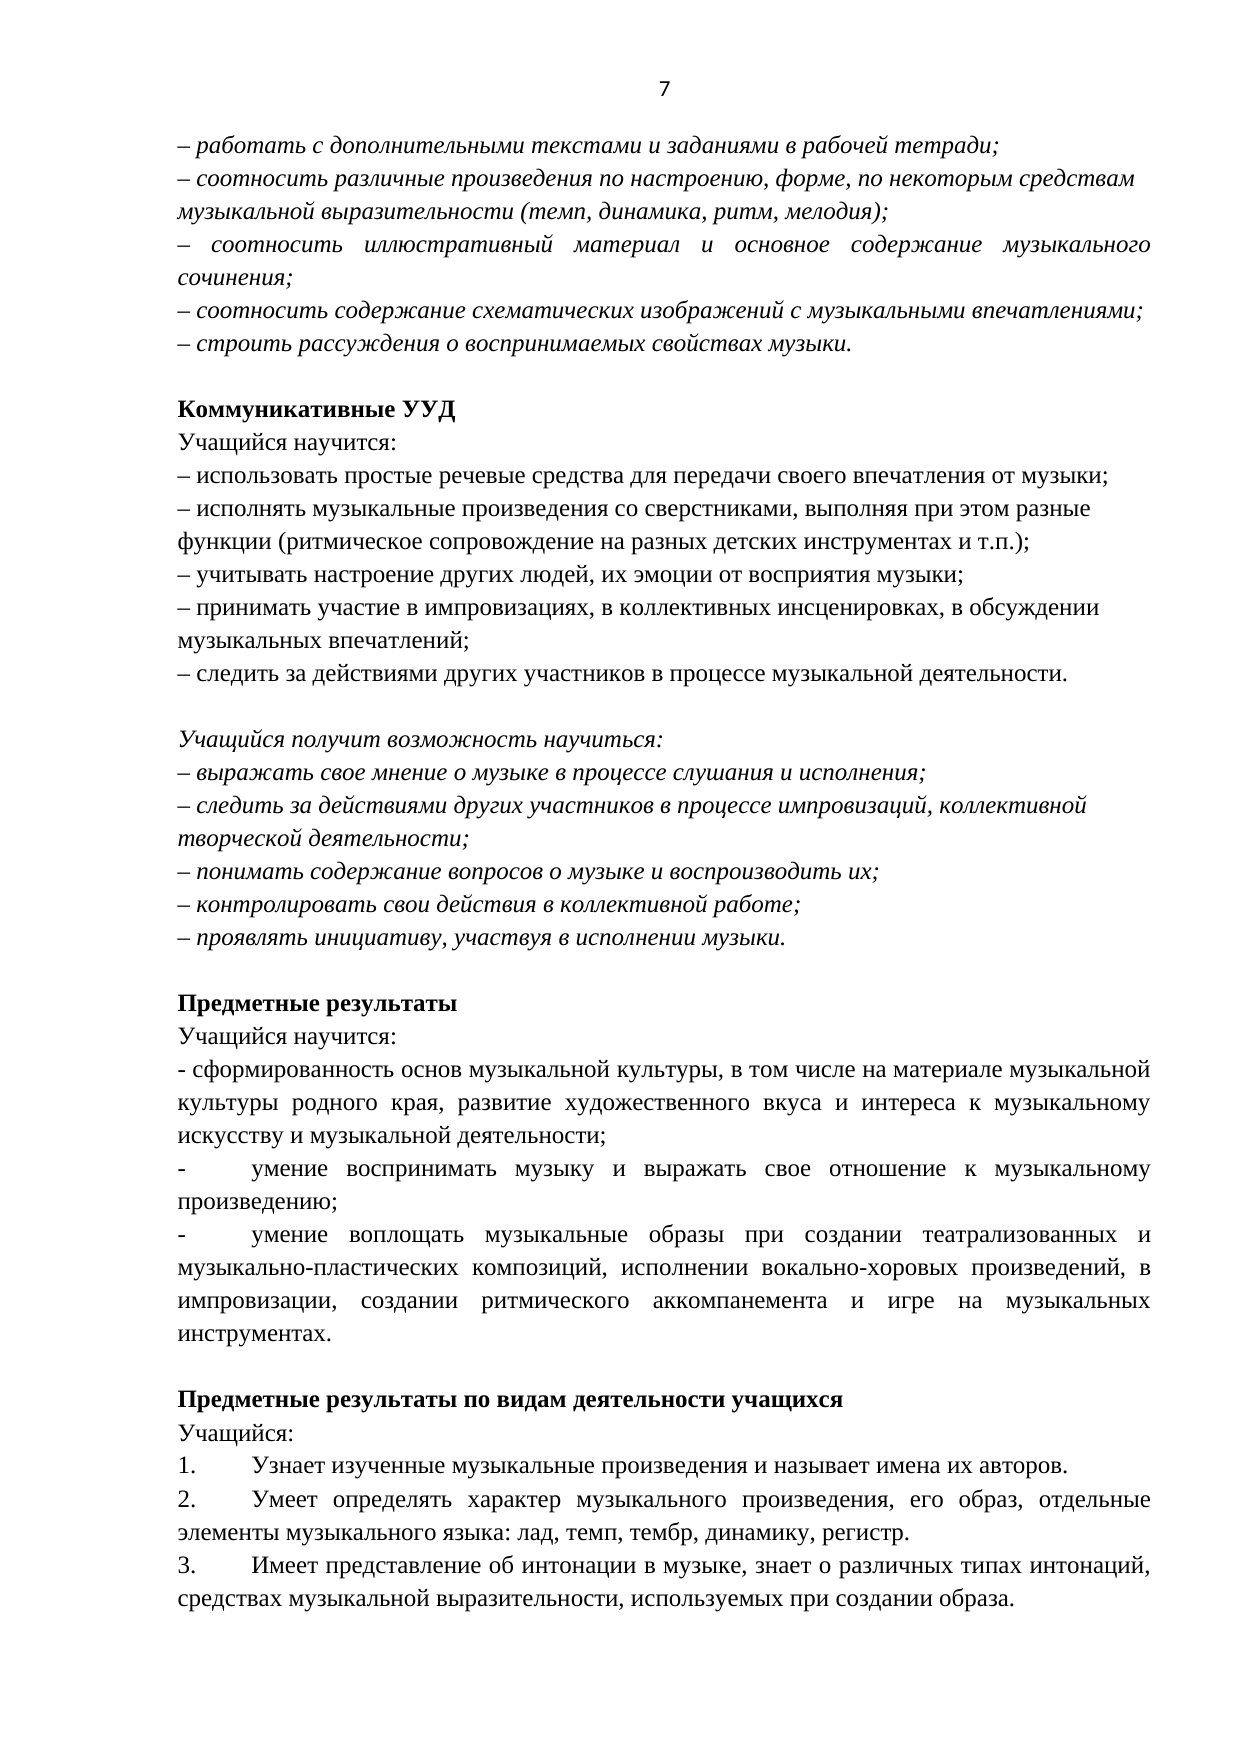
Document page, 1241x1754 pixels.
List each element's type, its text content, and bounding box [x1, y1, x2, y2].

text – соотносить иллюстративный материал и основное содержание музыкального сочинения; [177, 229, 1152, 291]
text – выражать свое мнение о музыке в процессе слушания и исполнения; [177, 757, 1152, 786]
text 1. Узнает изученные музыкальные произведения и называет имена их авторов. [177, 1451, 1152, 1479]
text Учащийся получит возможность научиться: [177, 724, 1152, 753]
text – работать с дополнительными текстами и заданиями в рабочей тетради; [177, 130, 1152, 158]
text - умение воплощать музыкальные образы при создании театрализованных и музыкально-пластических композиций, исполнении вокально-хоровых произведений, в импровизации, создании ритмического аккомпанемента и игре на музыкальных инструментах. [177, 1219, 1152, 1347]
text Учащийся научится: [177, 1021, 1152, 1050]
text творческой деятельности; [177, 823, 1152, 852]
text 3. Имеет представление об интонации в музыке, знает о различных типах интонаций, средствах музыкальной выразительности, используемых при создании образа. [177, 1550, 1152, 1611]
text – понимать содержание вопросов о музыке и воспроизводить их; [177, 856, 1152, 885]
text – исполнять музыкальные произведения со сверстниками, выполняя при этом разные [177, 493, 1152, 522]
text Предметные результаты [177, 988, 1152, 1017]
text музыкальной выразительности (темп, динамика, ритм, мелодия); [177, 196, 1152, 224]
text - умение воспринимать музыку и выражать свое отношение к музыкальному произведению; [177, 1153, 1152, 1215]
text – использовать простые речевые средства для передачи своего впечатления от музыки; [177, 460, 1152, 489]
text функции (ритмическое сопровождение на разных детских инструментах и т.п.); [177, 526, 1152, 555]
text Коммуникативные УУД [177, 394, 1152, 423]
text – соотносить различные произведения по настроению, форме, по некоторым средствам [177, 163, 1152, 192]
text Учащийся: [177, 1418, 1152, 1446]
text – следить за действиями других участников в процессе музыкальной деятельности. [177, 658, 1152, 687]
text – контролировать свои действия в коллективной работе; [177, 889, 1152, 918]
text Предметные результаты по видам деятельности учащихся [177, 1384, 1152, 1413]
text – соотносить содержание схематических изображений с музыкальными впечатлениями; [177, 295, 1152, 324]
text – проявлять инициативу, участвуя в исполнении музыки. [177, 922, 1152, 951]
text 2. Умеет определять характер музыкального произведения, его образ, отдельные элементы музыкального языка: лад, темп, тембр, динамику, регистр. [177, 1484, 1152, 1545]
text – строить рассуждения о воспринимаемых свойствах музыки. [177, 328, 1152, 357]
text - сформированность основ музыкальной культуры, в том числе на материале музыкальной культуры родного края, развитие художественного вкуса и интереса к музыкальному искусству и музыкальной деятельности; [177, 1054, 1152, 1149]
text Учащийся научится: [177, 427, 1152, 456]
text – принимать участие в импровизациях, в коллективных инсценировках, в обсуждении [177, 592, 1152, 621]
text музыкальных впечатлений; [177, 625, 1152, 654]
text – учитывать настроение других людей, их эмоции от восприятия музыки; [177, 559, 1152, 588]
text – следить за действиями других участников в процессе импровизаций, коллективной [177, 790, 1152, 819]
